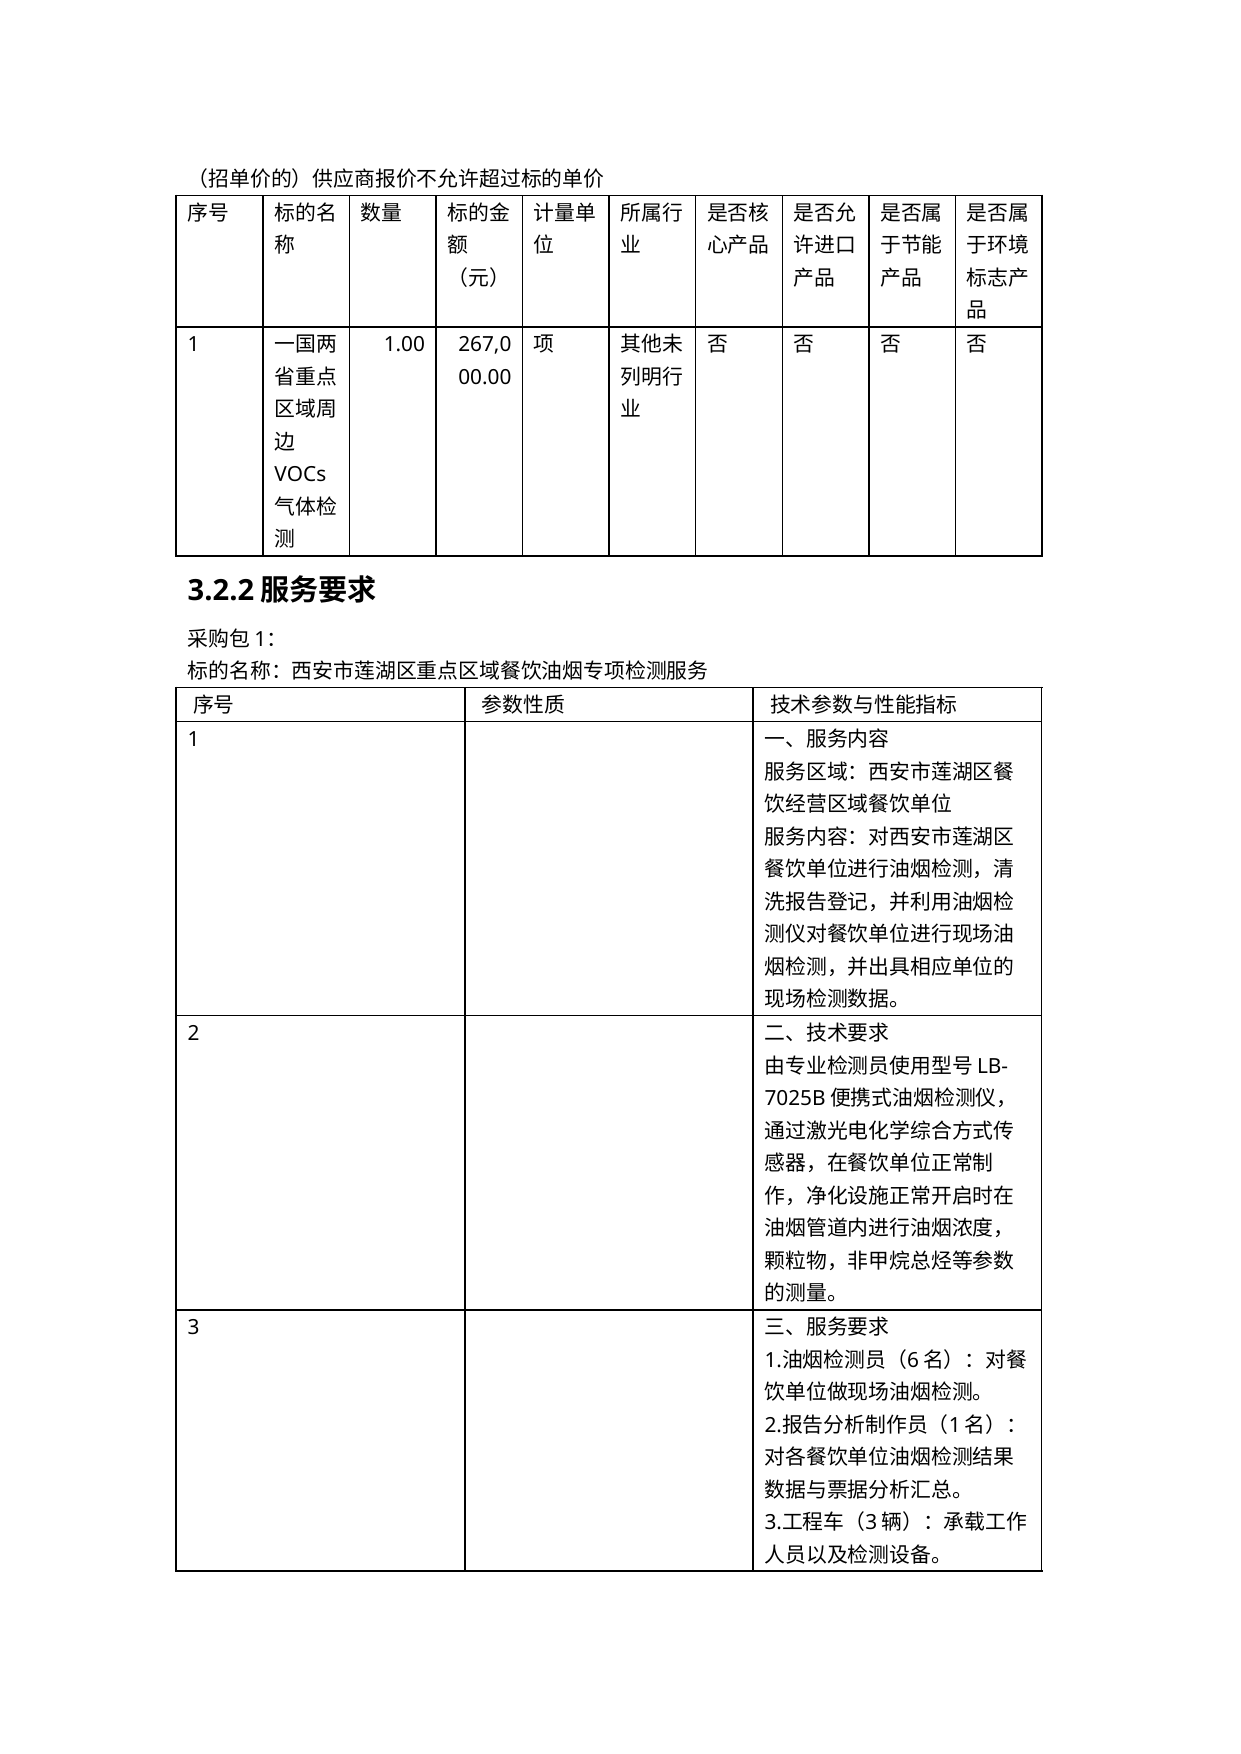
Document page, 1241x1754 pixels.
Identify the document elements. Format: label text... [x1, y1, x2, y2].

table_cell [466, 1016, 752, 1309]
table_cell 3 [177, 1311, 464, 1570]
table_cell 否 [696, 328, 782, 555]
table_header 序号 [177, 688, 464, 721]
table_cell 1.00 [350, 328, 435, 555]
table_cell 一国两省重点区域周边VOCs气体检测 [264, 328, 349, 555]
text 3.2.2服务要求 [187, 557, 1053, 622]
table_cell 否 [870, 328, 955, 555]
text （招单价的）供应商报价不允许超过标的单价 [187, 162, 1053, 194]
table_cell 项 [523, 328, 608, 555]
text 标的名称：西安市莲湖区重点区域餐饮油烟专项检测服务 [187, 654, 1053, 687]
table_cell 1 [177, 328, 262, 555]
table_cell 否 [956, 328, 1041, 555]
table_cell 否 [783, 328, 868, 555]
table_header 是否核心产品 [696, 196, 782, 326]
table_cell 二、技术要求 由专业检测员使用型号LB-7025B便携式油烟检测仪，通过激光电化学综合方式传感器，在餐饮单位正常制作，净化设施正常开启时在油烟管道内进行油烟浓度，颗粒物，非甲烷总烃等参数的测量。 [754, 1016, 1041, 1309]
table_header 技术参数与性能指标 [754, 688, 1041, 721]
table_header 计量单位 [523, 196, 608, 326]
table_header 所属行业 [610, 196, 695, 326]
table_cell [754, 1311, 1041, 1570]
table_cell [466, 1311, 752, 1570]
table_cell 1 [177, 722, 464, 1015]
table_cell [466, 722, 752, 1015]
table_header 是否属于节能产品 [870, 196, 955, 326]
table_cell 一、服务内容 服务区域：西安市莲湖区餐饮经营区域餐饮单位 服务内容：对西安市莲湖区餐饮单位进行油烟检测，清洗报告登记，并利用油烟检测仪对餐饮单位进行现场油烟检测，并出具相应单位的现场检测数据。 [754, 722, 1041, 1015]
table_header 序号 [177, 196, 262, 326]
table_cell 267,000.00 [437, 328, 522, 555]
table_header 标的金额 （元） [437, 196, 522, 326]
table_header 是否属于环境标志产品 [956, 196, 1041, 326]
table_header 参数性质 [466, 688, 752, 721]
table_header 是否允许进口产品 [783, 196, 868, 326]
text 采购包1： [187, 622, 1053, 654]
table_header 数量 [350, 196, 435, 326]
table_header 标的名称 [264, 196, 349, 326]
table_cell 其他未列明行业 [610, 328, 695, 555]
table_cell 2 [177, 1016, 464, 1309]
